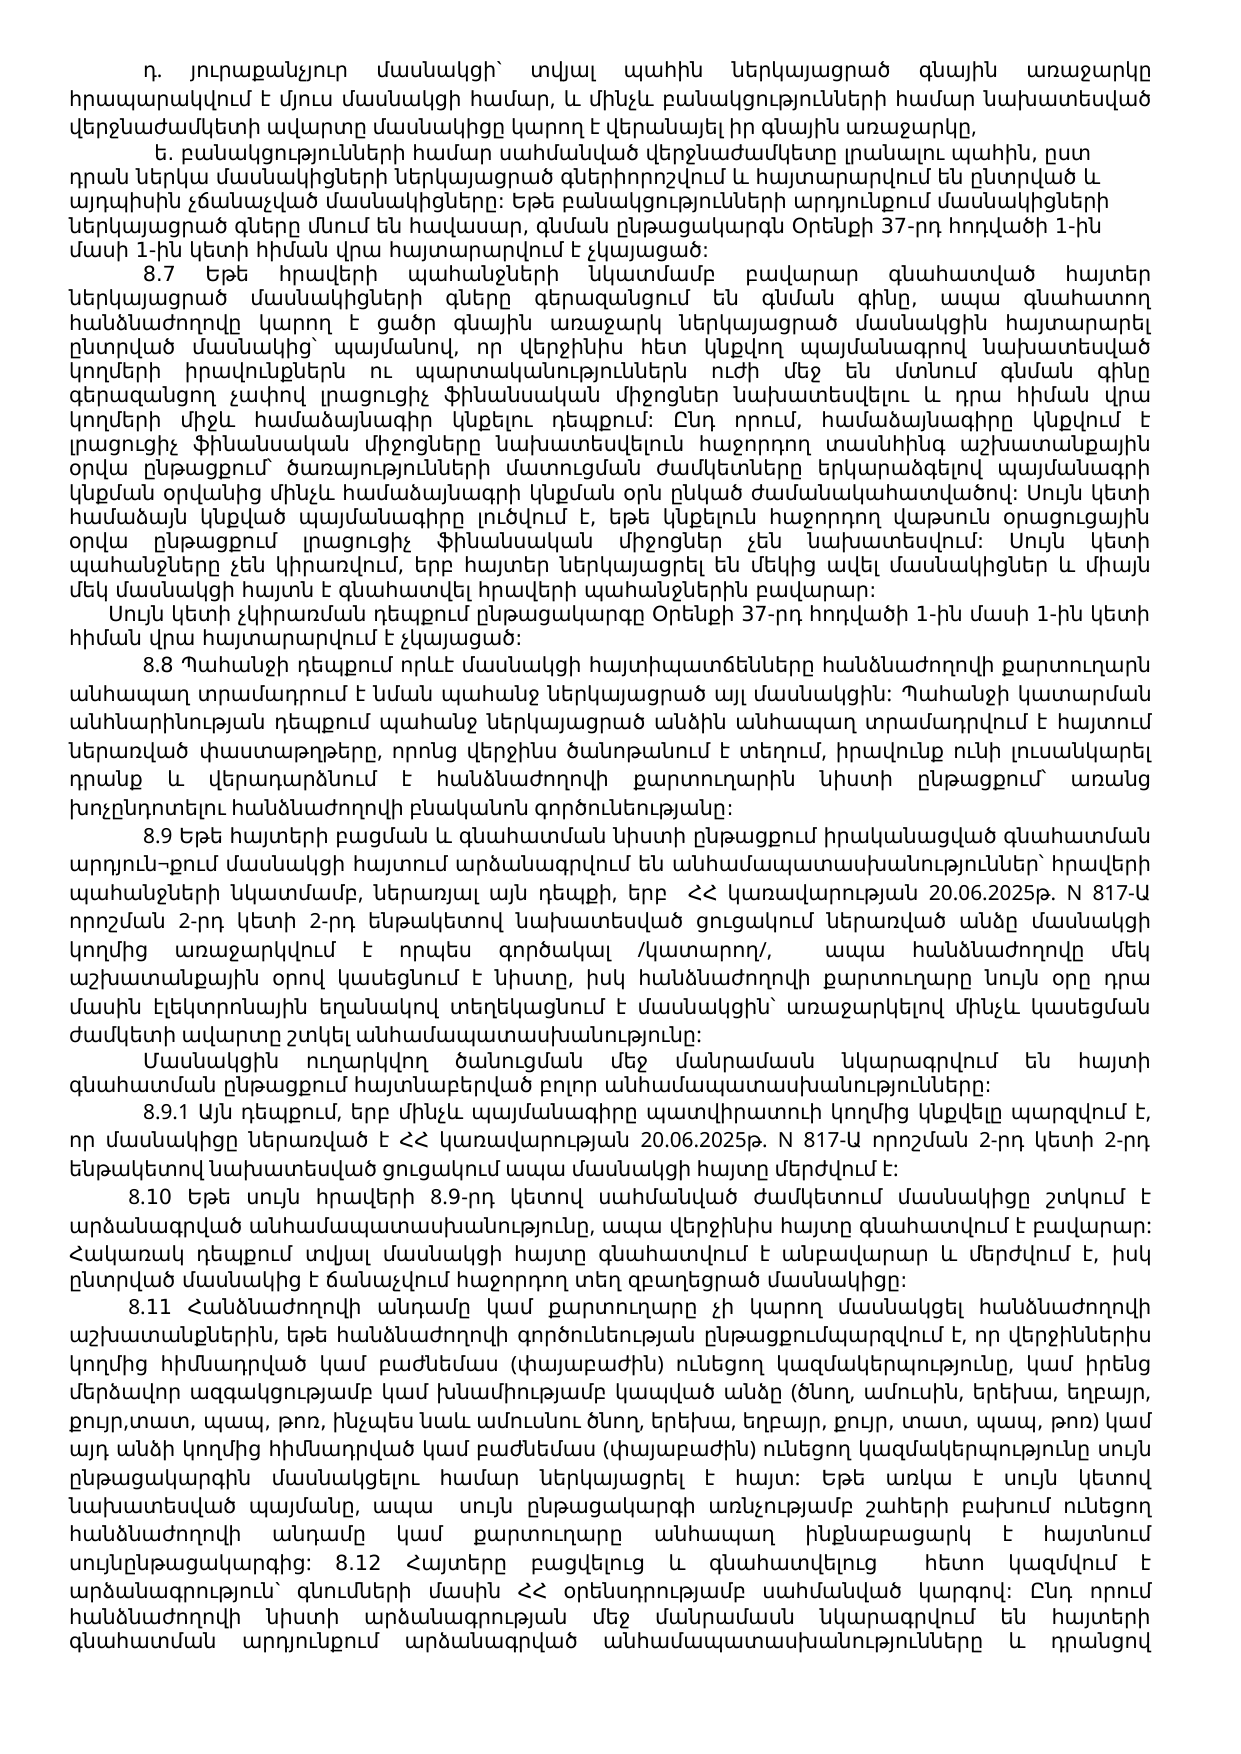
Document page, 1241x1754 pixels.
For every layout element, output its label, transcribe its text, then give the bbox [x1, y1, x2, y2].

text ե. բանակցությունների համար սահմանված վերջնաժամկետը լրանալու պահին, ըստ դրան ներկա մասնակիցների ներկայացրած գներիորոշվում և հայտարարվում են ընտրված և այդպիսին չճանաչված մասնակիցները: Եթե բանակցությունների արդյունքում մասնակիցների ներկայացրած գները մնում են հավասար, գնման ընթացակարգն Օրենքի 37-րդ հոդվածի 1-ին մասի 1-ին կետի հիման վրա հայտարարվում է չկայացած: [69, 141, 1152, 262]
text Մասնակցին ուղարկվող ծանուցման մեջ մանրամասն նկարագրվում են հայտի գնահատման ընթացքում հայտնաբերված բոլոր անհամապատասխանությունները: [69, 1049, 1152, 1097]
text 8.9 Եթե հայտերի բացման և գնահատման նիստի ընթացքում իրականացված գնահատման արդյուն¬քում մասնակցի հայտում արձանագրվում են անհամապատասխանություններ՝ հրավերի պահանջների նկատմամբ, ներառյալ այն դեպքի, երբ ՀՀ կառավարության 20.06.2025թ. N 817-Ա որոշման 2-րդ կետի 2-րդ ենթակետով նախատեսված ցուցակում ներառված անձը մասնակցի կողմից առաջարկվում է որպես գործակալ /կատարող/, ապա հանձնաժողովը մեկ աշխատանքային օրով կասեցնում է նիստը, իսկ հանձնաժողովի քարտուղարը նույն օրը դրա մասին էլեկտրոնային եղանակով տեղեկացնում է մասնակցին՝ առաջարկելով մինչև կասեցման ժամկետի ավարտը շտկել անհամապատասխանությունը: [69, 821, 1152, 1049]
text Սույն կետի չկիրառման դեպքում ընթացակարգը Օրենքի 37-րդ հոդվածի 1-ին մասի 1-ին կետի հիման վրա հայտարարվում է չկայացած: [69, 602, 1152, 651]
text դ. յուրաքանչյուր մասնակցի` տվյալ պահին ներկայացրած գնային առաջարկը հրապարակվում է մյուս մասնակցի համար, և մինչև բանակցությունների համար նախատեսված վերջնաժամկետի ավարտը մասնակիցը կարող է վերանայել իր գնային առաջարկը, [69, 56, 1152, 141]
text 8.10 Եթե սույն հրավերի 8.9-րդ կետով սահմանված ժամկետում մասնակիցը շտկում է արձանագրված անհամապատասխանությունը, ապա վերջինիս հայտը գնահատվում է բավարար: Հակառակ դեպքում տվյալ մասնակցի հայտը գնահատվում է անբավարար և մերժվում է, իսկ ընտրված մասնակից է ճանաչվում հաջորդող տեղ զբաղեցրած մասնակիցը: [69, 1182, 1152, 1292]
text 8.9.1 Այն դեպքում, երբ մինչև պայմանագիրը պատվիրատուի կողմից կնքվելը պարզվում է, որ մասնակիցը ներառված է ՀՀ կառավարության 20.06.2025թ. N 817-Ա որոշման 2-րդ կետի 2-րդ ենթակետով նախատեսված ցուցակում ապա մասնակցի հայտը մերժվում է: [69, 1097, 1152, 1182]
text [69, 1292, 1152, 1653]
text 8.8 Պահանջի դեպքում որևէ մասնակցի հայտիպատճենները հանձնաժողովի քարտուղարն անհապաղ տրամադրում է նման պահանջ ներկայացրած այլ մասնակցին: Պահանջի կատարման անհնարինության դեպքում պահանջ ներկայացրած անձին անհապաղ տրամադրվում է հայտում ներառված փաստաթղթերը, որոնց վերջինս ծանոթանում է տեղում, իրավունք ունի լուսանկարել դրանք և վերադարձնում է հանձնաժողովի քարտուղարին նիստի ընթացքում՝ առանց խոչընդոտելու հանձնաժողովի բնականոն գործունեությանը: [69, 651, 1152, 821]
text 8.7 Եթե հրավերի պահանջների նկատմամբ բավարար գնահատված հայտեր ներկայացրած մասնակիցների գները գերազանցում են գնման գինը, ապա գնահատող հանձնաժողովը կարող է ցածր գնային առաջարկ ներկայացրած մասնակցին հայտարարել ընտրված մասնակից՝ պայմանով, որ վերջինիս հետ կնքվող պայմանագրով նախատեսված կողմերի իրավունքներն ու պարտականություններն ուժի մեջ են մտնում գնման գինը գերազանցող չափով լրացուցիչ ֆինանսական միջոցներ նախատեսվելու և դրա հիման վրա կողմերի միջև համաձայնագիր կնքելու դեպքում: Ընդ որում, համաձայնագիրը կնքվում է լրացուցիչ ֆինանսական միջոցները նախատեսվելուն հաջորդող տասնհինգ աշխատանքային օրվա ընթացքում՝ ծառայությունների մատուցման ժամկետները երկարաձգելով պայմանագրի կնքման օրվանից մինչև համաձայնագրի կնքման օրն ընկած ժամանակահատվածով: Սույն կետի համաձայն կնքված պայմանագիրը լուծվում է, եթե կնքելուն հաջորդող վաթսուն օրացուցային օրվա ընթացքում լրացուցիչ ֆինանսական միջոցներ չեն նախատեսվում: Սույն կետի պահանջները չեն կիրառվում, երբ հայտեր ներկայացրել են մեկից ավել մասնակիցներ և միայն մեկ մասնակցի հայտն է գնահատվել հրավերի պահանջներին բավարար: [69, 262, 1152, 602]
